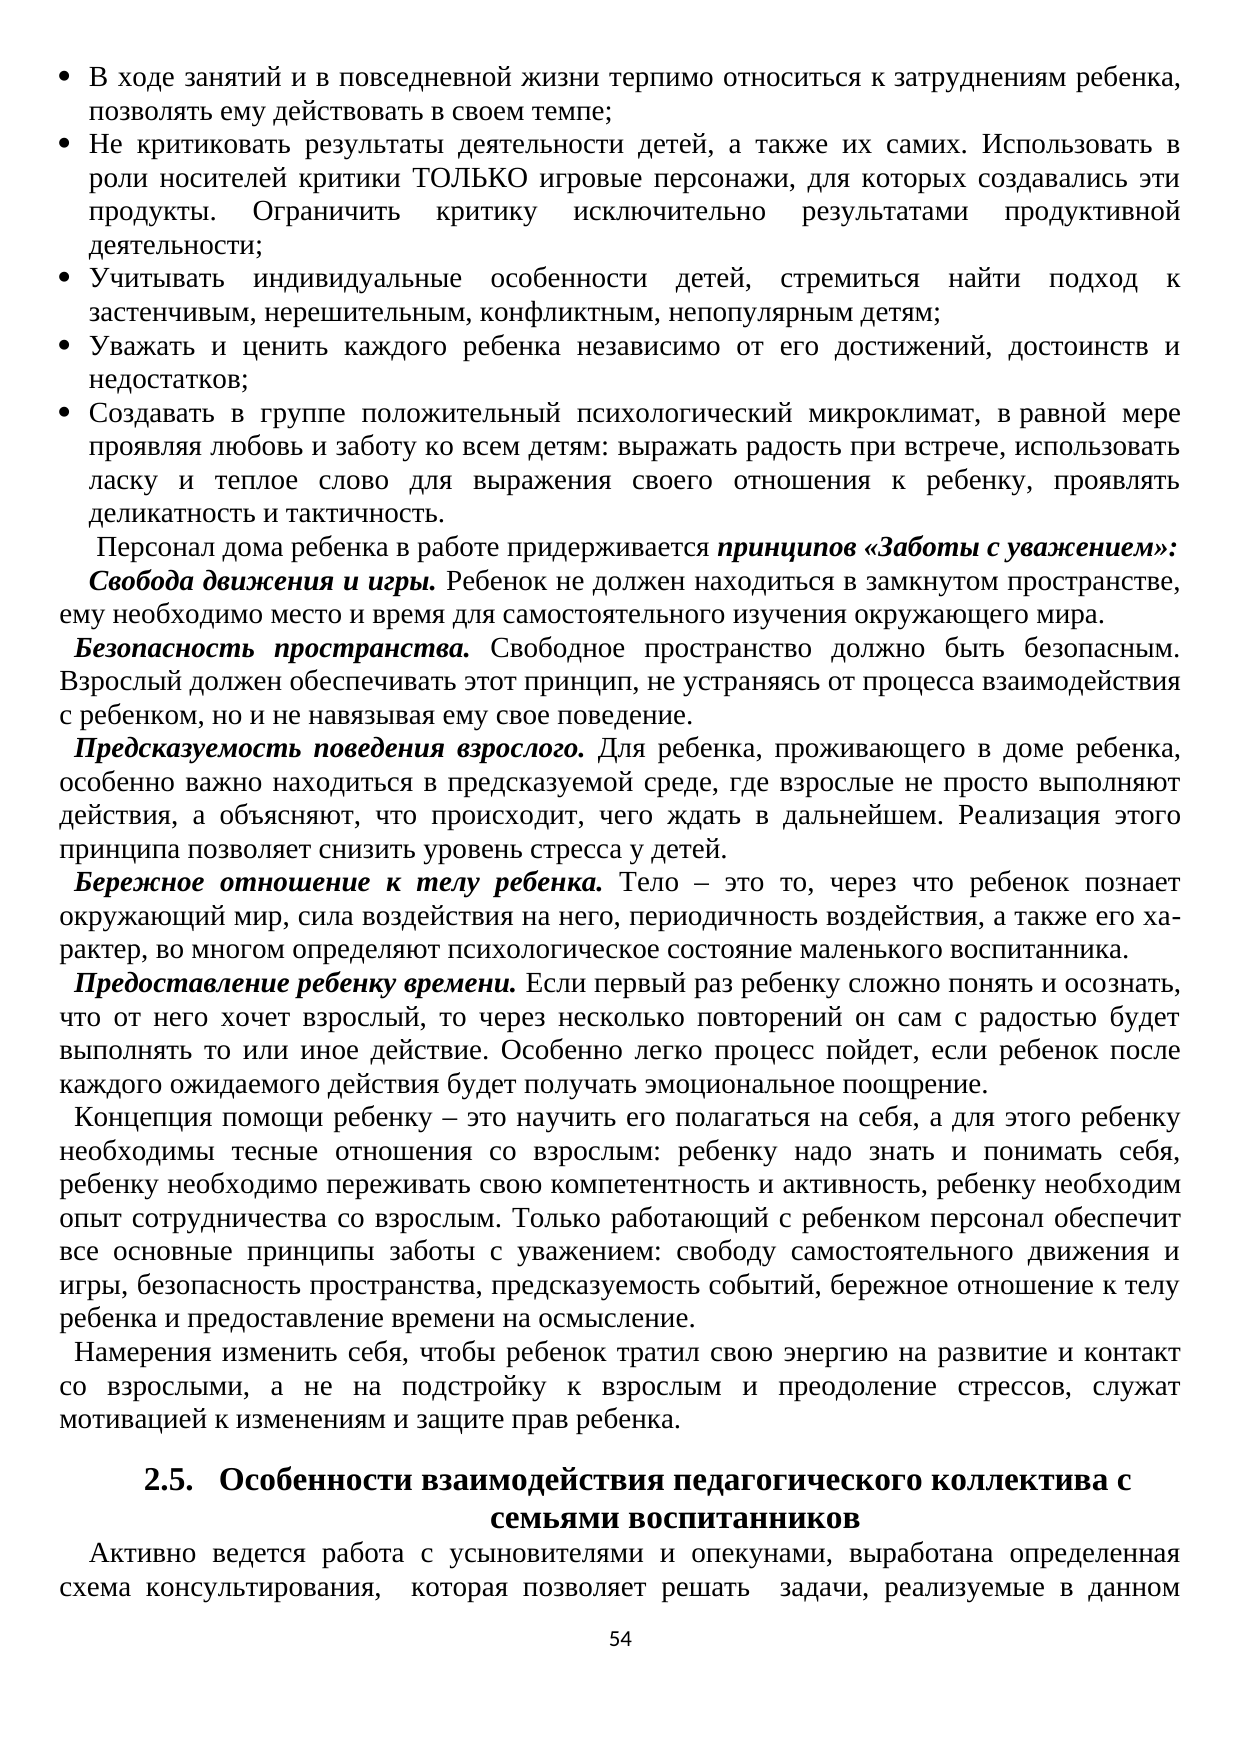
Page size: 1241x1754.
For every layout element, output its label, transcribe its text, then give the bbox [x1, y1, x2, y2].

text Персонал дома ребенка в работе придерживается принципов «Заботы с уважением»: [59, 529, 1181, 563]
list Учитывать индивидуальные особенности детей, стремиться найти подход к застенчивым, нерешительным, конфликтным, непопулярным детям; [59, 261, 1181, 328]
list Особенности взаимодействия педагогического коллектива с семьями воспитанников [97, 1459, 490, 1536]
text Свобода движения и игры. Ребенок не должен находиться в замкнутом пространстве, ему необходимо место и время для самостоятельного изучения окружающего мира. [59, 563, 1181, 630]
list В ходе занятий и в повседневной жизни терпимо относиться к затруднениям ребенка, позволять ему действовать в своем темпе; [59, 59, 1181, 126]
list Уважать и ценить каждого ребенка независимо от его достижений, достоинств и недостатков; [59, 328, 1181, 395]
list Особенности взаимодействия педагогического коллектива с семьями воспитанников [861, 1459, 1179, 1536]
text Безопасность пространства. Свободное пространство должно быть безопасным. Взрослый должен обеспечивать этот принцип, не устраняясь от процесса взаимодействия с ребенком, но и не навязывая ему свое поведение. [59, 630, 1181, 730]
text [59, 1536, 1181, 1603]
text Бережное отношение к телу ребенка. Тело – это то, через что ребенок познает окружающий мир, сила воздействия на него, периодичность воздействия, а также его характер, во многом определяют психологическое состояние маленького воспитанника. [59, 864, 1181, 965]
text Концепция помощи ребенку – это научить его полагаться на себя, а для этого ребенку необходимы тесные отношения со взрослым: ребенку надо знать и понимать себя, ребенку необходимо переживать свою компетентность и активность, ребенку необходим опыт сотрудничества со взрослым. Только работающий с ребенком персонал обеспечит все основные принципы заботы с уважением: свободу самостоятельного движения и игры, безопасность пространства, предсказуемость событий, бережное отношение к телу ребенка и предоставление времени на осмысление. [59, 1099, 1181, 1334]
text Предоставление ребенку времени. Если первый раз ребенку сложно понять и осознать, что от него хочет взрослый, то через несколько повторений он сам с радостью будет выполнять то или иное действие. Особенно легко процесс пойдет, если ребенок после каждого ожидаемого действия будет получать эмоциональное поощрение. [59, 965, 1181, 1099]
list Создавать в группе положительный психологический микроклимат, в равной мере проявляя любовь и заботу ко всем детям: выражать радость при встрече, использовать ласку и теплое слово для выражения своего отношения к ребенку, проявлять деликатность и тактичность. [59, 395, 1181, 529]
text Намерения изменить себя, чтобы ребенок тратил свою энергию на развитие и контакт со взрослыми, а не на подстройку к взрослым и преодоление стрессов, служат мотивацией к изменениям и защите прав ребенка. [59, 1334, 1181, 1435]
list Не критиковать результаты деятельности детей, а также их самих. Использовать в роли носителей критики ТОЛЬКО игровые персонажи, для которых создавались эти продукты. Ограничить критику исключительно результатами продуктивной деятельности; [59, 126, 1181, 261]
text Предсказуемость поведения взрослого. Для ребенка, проживающего в доме ребенка, особенно важно находиться в предсказуемой среде, где взрослые не просто выполняют действия, а объясняют, что происходит, чего ждать в дальнейшем. Реализация этого принципа позволяет снизить уровень стресса у детей. [59, 730, 1181, 864]
